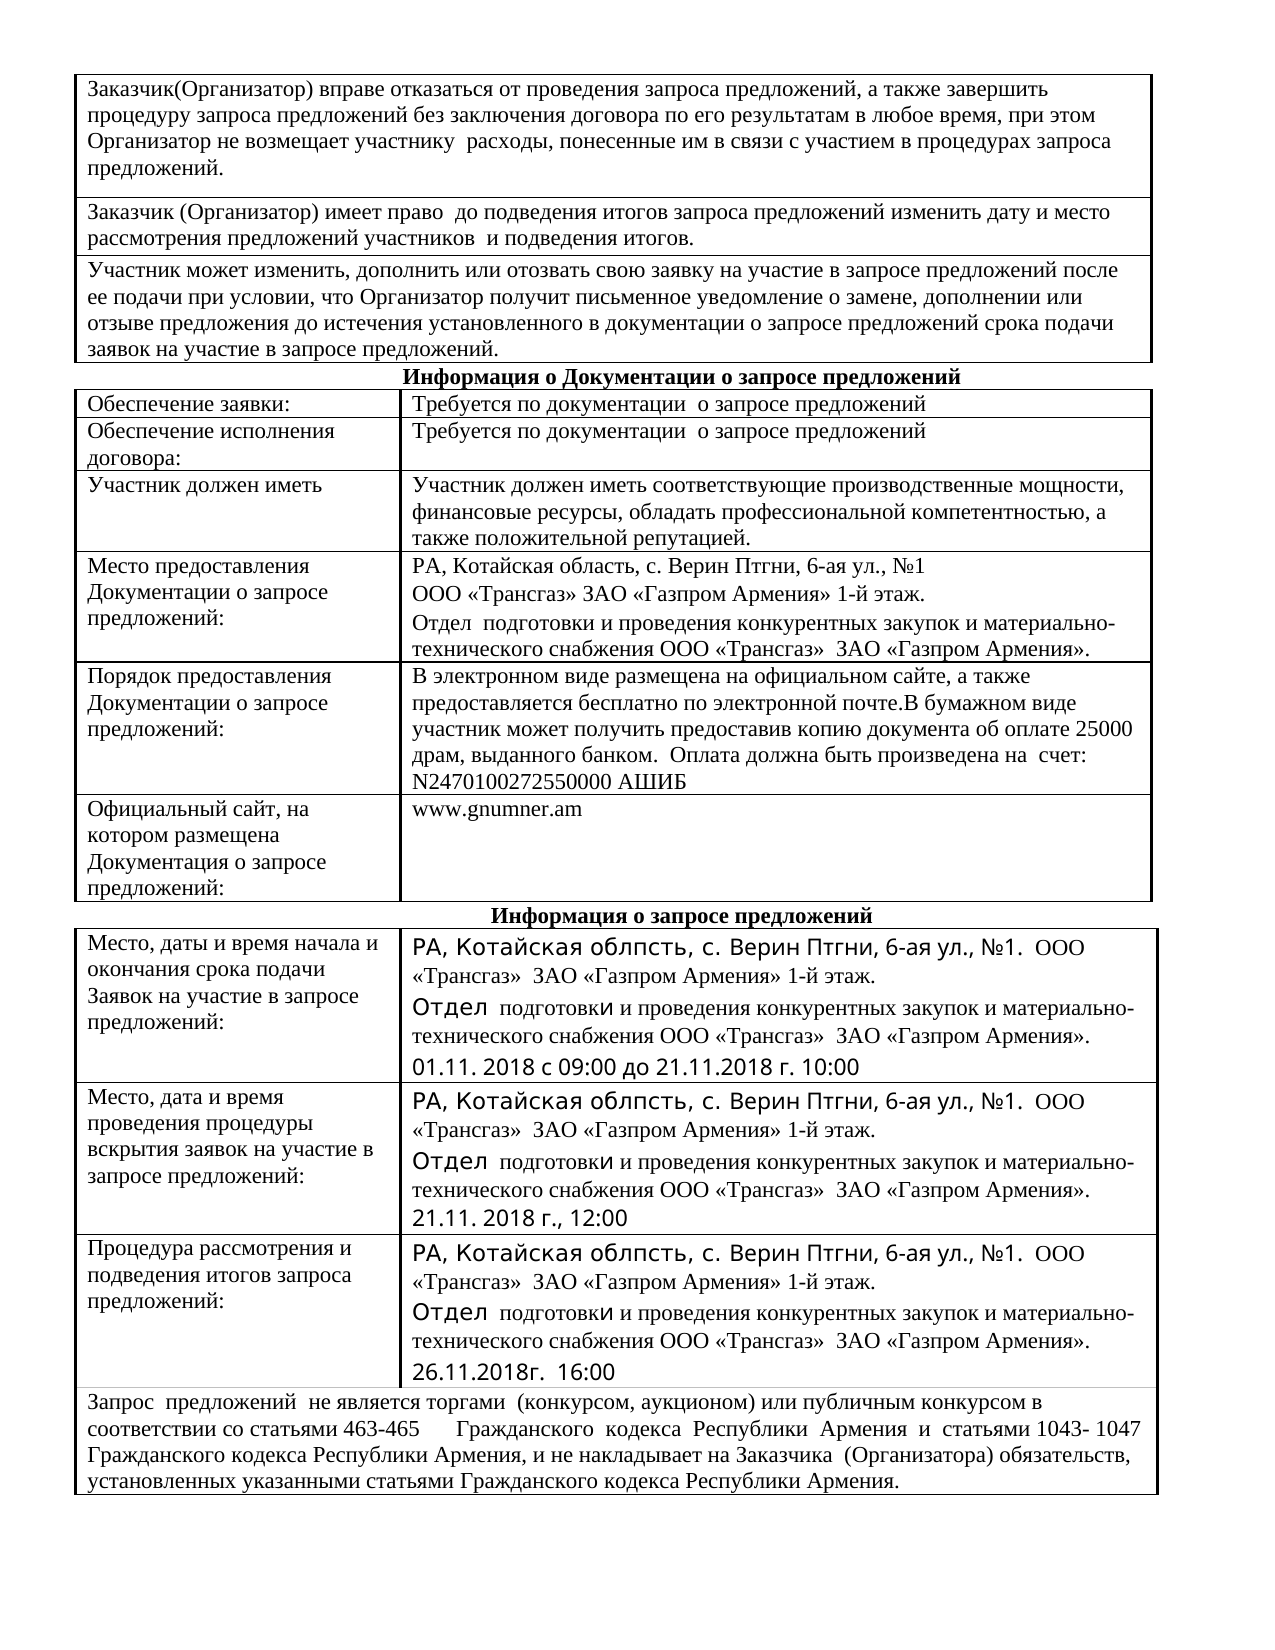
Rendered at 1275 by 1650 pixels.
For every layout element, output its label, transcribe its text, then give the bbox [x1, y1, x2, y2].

table_header Место, даты и время начала и окончания срока подачи Заявок на участие в запросе предложений: [77, 929, 399, 1082]
table_cell Место предоставления Документации о запросе предложений: [77, 552, 399, 661]
table_cell www.gnumner.am [402, 795, 1150, 901]
table_cell Официальный сайт, на котором размещена Документация о запросе предложений: [77, 795, 399, 901]
table_header Требуется по документации о запросе предложений [402, 390, 1150, 417]
table_header РА, Котайская облпсть, с. Верин Птгни, 6-ая ул., №1. ООО «Трансгаз» ЗАО «Газпром Армения» 1-й этаж. Отдел подготовки и проведения конкурентных закупок и материально-технического снабжения ООО «Трансгаз» ЗАО «Газпром Армения». 01.11. 2018 с 09:00 до 21.11.2018 г. 10:00 [402, 929, 1156, 1082]
table_header Обеспечение заявки: [77, 390, 399, 417]
table_cell Место, дата и время проведения процедуры вскрытия заявок на участие в запросе предложений: [77, 1083, 399, 1233]
table_cell Процедура рассмотрения и подведения итогов запроса предложений: [77, 1235, 399, 1387]
table_cell В электронном виде размещена на официальном сайте, а также предоставляется бесплатно по электронной почте.В бумажном виде участник может получить предоставив копию документа об оплате 25000 драм, выданного банком. Оплата должна быть произведена на счет: N2470100272550000 АШИБ [402, 663, 1150, 794]
text Информация о запросе предложений [177, 902, 1186, 928]
table_cell Порядок предоставления Документации о запросе предложений: [77, 663, 399, 794]
table_cell Участник должен иметь соответствующие производственные мощности, финансовые ресурсы, обладать профессиональной компетентностью, а также положительной репутацией. [402, 471, 1150, 551]
table_cell Участник может изменить, дополнить или отозвать свою заявку на участие в запросе предложений после ее подачи при условии, что Организатор получит письменное уведомление о замене, дополнении или отзыве предложения до истечения установленного в документации о запросе предложений срока подачи заявок на участие в запросе предложений. [77, 256, 1150, 362]
table_cell РА, Котайская облпсть, с. Верин Птгни, 6-ая ул., №1. ООО «Трансгаз» ЗАО «Газпром Армения» 1-й этаж. Отдел подготовки и проведения конкурентных закупок и материально-технического снабжения ООО «Трансгаз» ЗАО «Газпром Армения». 21.11. 2018 г., 12:00 [402, 1083, 1156, 1233]
table_cell Требуется по документации о запросе предложений [402, 418, 1150, 470]
table_cell Заказчик(Организатор) вправе отказаться от проведения запроса предложений, а также завершить процедуру запроса предложений без заключения договора по его результатам в любое время, при этом Организатор не возмещает участнику расходы, понесенные им в связи с участием в процедурах запроса предложений. [77, 75, 1150, 197]
table_cell РА, Котайская облпсть, с. Верин Птгни, 6-ая ул., №1. ООО «Трансгаз» ЗАО «Газпром Армения» 1-й этаж. Отдел подготовки и проведения конкурентных закупок и материально-технического снабжения ООО «Трансгаз» ЗАО «Газпром Армения». 26.11.2018г. 16:00 [402, 1235, 1156, 1387]
table_cell Участник должен иметь [77, 471, 399, 551]
table_cell Обеспечение исполнения договора: [77, 418, 399, 470]
table_cell РА, Котайская область, с. Верин Птгни, 6-ая ул., №1 ООО «Трансгаз» ЗАО «Газпром Армения» 1-й этаж. Отдел подготовки и проведения конкурентных закупок и материально-технического снабжения ООО «Трансгаз» ЗАО «Газпром Армения». [402, 552, 1150, 661]
table_cell Заказчик (Организатор) имеет право до подведения итогов запроса предложений изменить дату и место рассмотрения предложений участников и подведения итогов. [77, 198, 1150, 255]
table_cell Запрос предложений не является торгами (конкурсом, аукционом) или публичным конкурсом в соответствии со статьями 463-465 Гражданского кодекса Республики Армения и статьями 1043- 1047 Гражданского кодекса Республики Армения, и не накладывает на Заказчика (Организатора) обязательств, установленных указанными статьями Гражданского кодекса Республики Армения. [77, 1388, 1156, 1494]
text Информация о Документации о запросе предложений [177, 363, 1186, 389]
